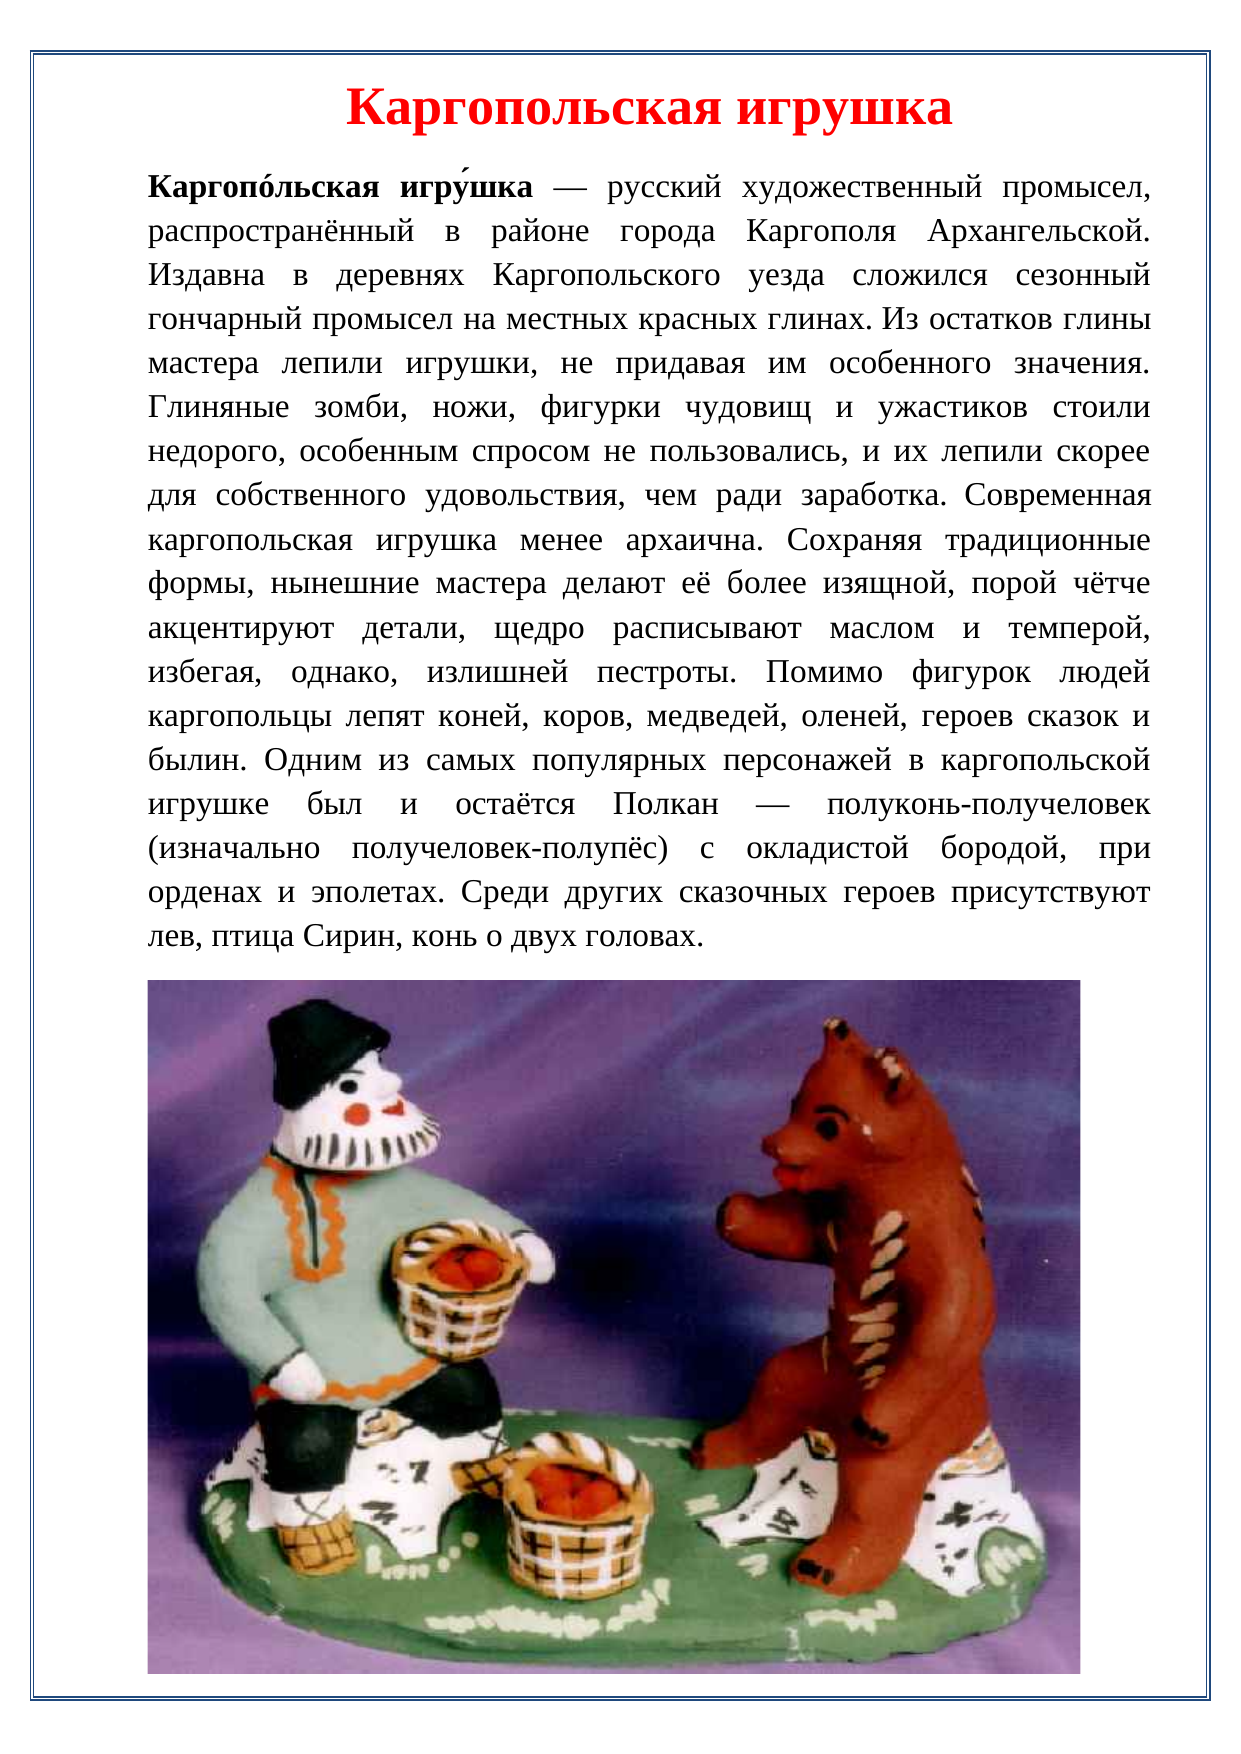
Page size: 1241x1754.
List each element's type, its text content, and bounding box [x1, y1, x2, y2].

text Каргопольская игрушка [148, 74, 1152, 136]
picture [147, 980, 1081, 1674]
text Каргопóльская игру́шка — русский художественный промысел, распространённый в районе города Каргополя Архангельской. Издавна в деревнях Каргопольского уезда сложился сезонный гончарный промысел на местных красных глинах. Из остатков глины мастера лепили игрушки, не придавая им особенного значения. Глиняные зомби, ножи, фигурки чудовищ и ужастиков стоили недорого, особенным спросом не пользовались, и их лепили скорее для собственного удовольствия, чем ради заработка. Современная каргопольская игрушка менее архаична. Сохраняя традиционные формы, нынешние мастера делают её более изящной, порой чётче акцентируют детали, щедро расписывают маслом и темперой, избегая, однако, излишней пестроты. Помимо фигурок людей каргопольцы лепят коней, коров, медведей, оленей, героев сказок и былин. Одним из самых популярных персонажей в каргопольской игрушке был и остаётся Полкан — полуконь-получеловек (изначально получеловек-полупёс) с окладистой бородой, при орденах и эполетах. Среди других сказочных героев присутствуют лев, птица Сирин, конь о двух головах. [148, 166, 1152, 954]
